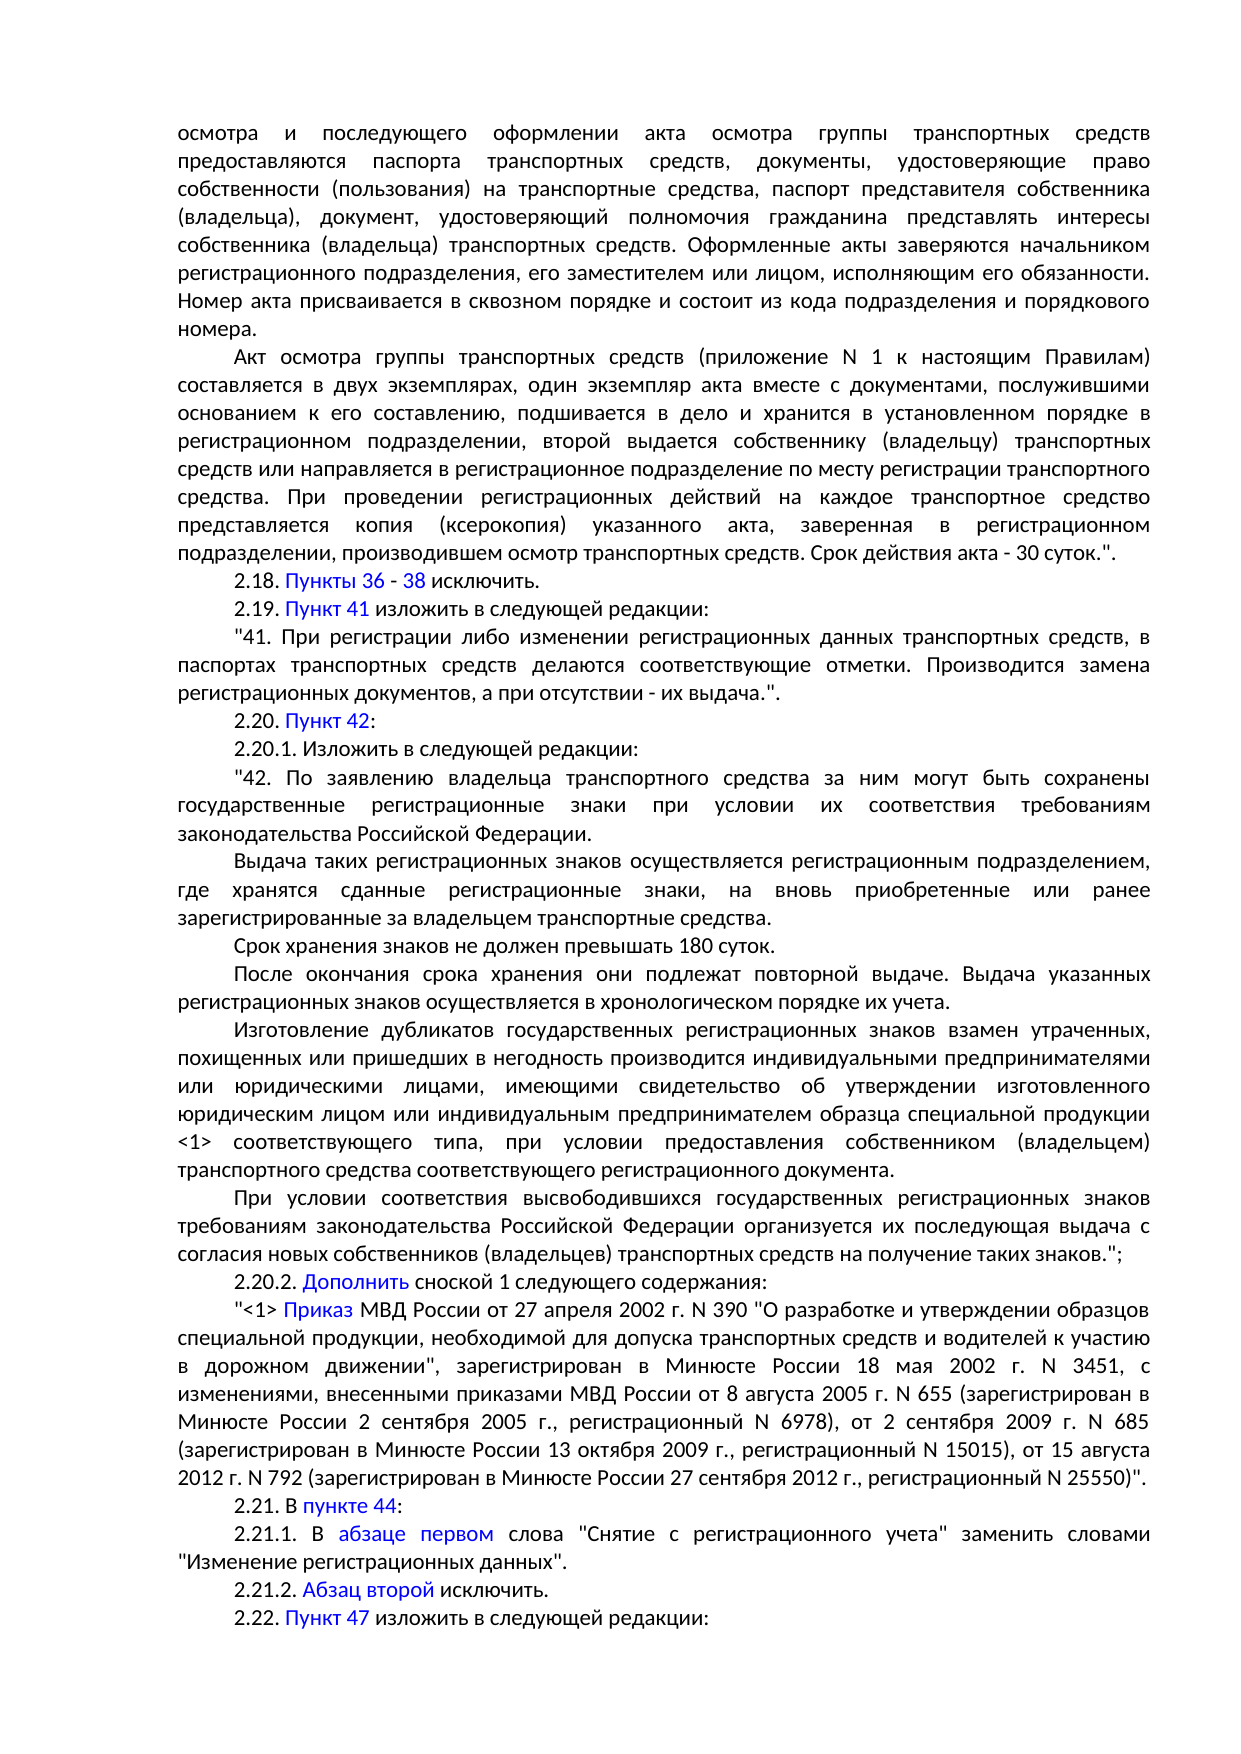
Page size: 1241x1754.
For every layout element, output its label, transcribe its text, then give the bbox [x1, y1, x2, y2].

text После окончания срока хранения они подлежат повторной выдаче. Выдача указанных регистрационных знаков осуществляется в хронологическом порядке их учета. [177, 959, 1152, 1015]
text 2.21. В пункте 44: [177, 1491, 1152, 1519]
text 2.21.2. Абзац второй исключить. [177, 1575, 1152, 1603]
text 2.20.2. Дополнить сноской 1 следующего содержания: [177, 1267, 1152, 1295]
text Акт осмотра группы транспортных средств (приложение N 1 к настоящим Правилам) составляется в двух экземплярах, один экземпляр акта вместе с документами, послужившими основанием к его составлению, подшивается в дело и хранится в установленном порядке в регистрационном подразделении, второй выдается собственнику (владельцу) транспортных средств или направляется в регистрационное подразделение по месту регистрации транспортного средства. При проведении регистрационных действий на каждое транспортное средство представляется копия (ксерокопия) указанного акта, заверенная в регистрационном подразделении, производившем осмотр транспортных средств. Срок действия акта - 30 суток.". [177, 342, 1152, 566]
text 2.20. Пункт 42: [177, 707, 1152, 734]
text 2.21.1. В абзаце первом слова "Снятие с регистрационного учета" заменить словами "Изменение регистрационных данных". [177, 1519, 1152, 1575]
text "<1> Приказ МВД России от 27 апреля 2002 г. N 390 "О разработке и утверждении образцов специальной продукции, необходимой для допуска транспортных средств и водителей к участию в дорожном движении", зарегистрирован в Минюсте России 18 мая 2002 г. N 3451, с изменениями, внесенными приказами МВД России от 8 августа 2005 г. N 655 (зарегистрирован в Минюсте России 2 сентября 2005 г., регистрационный N 6978), от 2 сентября 2009 г. N 685 (зарегистрирован в Минюсте России 13 октября 2009 г., регистрационный N 15015), от 15 августа 2012 г. N 792 (зарегистрирован в Минюсте России 27 сентября 2012 г., регистрационный N 25550)". [177, 1295, 1152, 1491]
text Выдача таких регистрационных знаков осуществляется регистрационным подразделением, где хранятся сданные регистрационные знаки, на вновь приобретенные или ранее зарегистрированные за владельцем транспортные средства. [177, 847, 1152, 931]
text При условии соответствия высвободившихся государственных регистрационных знаков требованиям законодательства Российской Федерации организуется их последующая выдача с согласия новых собственников (владельцев) транспортных средств на получение таких знаков."; [177, 1183, 1152, 1267]
text Срок хранения знаков не должен превышать 180 суток. [177, 931, 1152, 959]
text 2.18. Пункты 36 - 38 исключить. [177, 566, 1152, 594]
text Изготовление дубликатов государственных регистрационных знаков взамен утраченных, похищенных или пришедших в негодность производится индивидуальными предпринимателями или юридическими лицами, имеющими свидетельство об утверждении изготовленного юридическим лицом или индивидуальным предпринимателем образца специальной продукции <1> соответствующего типа, при условии предоставления собственником (владельцем) транспортного средства соответствующего регистрационного документа. [177, 1015, 1152, 1183]
text "41. При регистрации либо изменении регистрационных данных транспортных средств, в паспортах транспортных средств делаются соответствующие отметки. Производится замена регистрационных документов, а при отсутствии - их выдача.". [177, 622, 1152, 707]
text 2.20.1. Изложить в следующей редакции: [177, 734, 1152, 763]
text 2.19. Пункт 41 изложить в следующей редакции: [177, 594, 1152, 622]
text "42. По заявлению владельца транспортного средства за ним могут быть сохранены государственные регистрационные знаки при условии их соответствия требованиям законодательства Российской Федерации. [177, 763, 1152, 847]
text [177, 118, 1152, 342]
text 2.22. Пункт 47 изложить в следующей редакции: [177, 1603, 1152, 1631]
